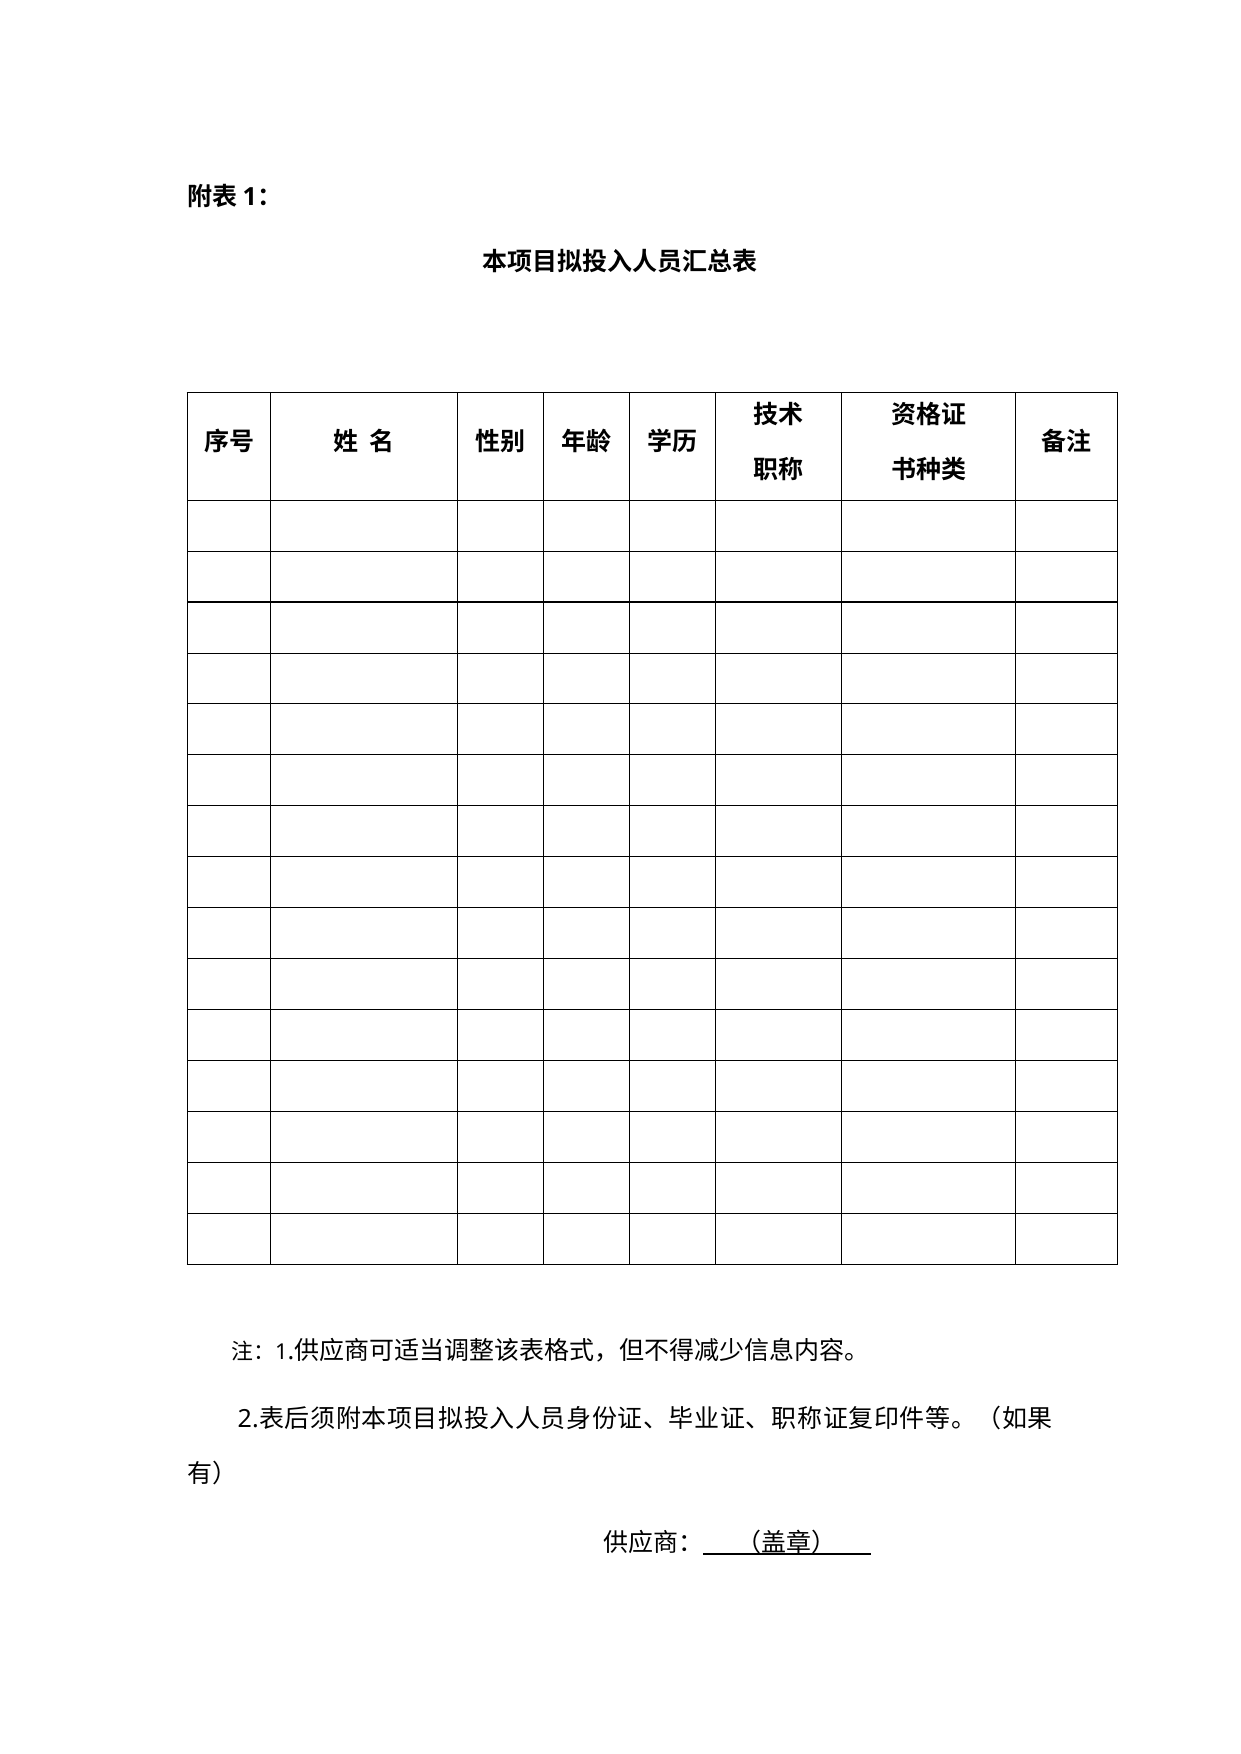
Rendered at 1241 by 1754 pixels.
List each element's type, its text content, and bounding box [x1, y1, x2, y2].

table_cell [630, 1010, 715, 1060]
table_cell [188, 1061, 270, 1111]
table_header 序号 [188, 393, 270, 499]
table_cell [544, 704, 629, 754]
table_cell [458, 908, 543, 958]
table_cell [544, 755, 629, 805]
table_cell [1016, 501, 1117, 551]
table_cell [271, 857, 457, 907]
table_cell [842, 1010, 1015, 1060]
table_cell [271, 501, 457, 551]
table_cell [716, 1214, 841, 1264]
table_cell [842, 501, 1015, 551]
table_cell [188, 603, 270, 652]
table_cell [842, 603, 1015, 652]
table_cell [188, 959, 270, 1009]
table_cell [1016, 704, 1117, 754]
table_header 技术 职称 [716, 393, 841, 499]
table_cell [630, 1061, 715, 1111]
table_cell [630, 704, 715, 754]
table_cell [458, 1010, 543, 1060]
table_header 性别 [458, 393, 543, 499]
table_cell [458, 1112, 543, 1162]
table_cell [842, 1112, 1015, 1162]
table_cell [842, 552, 1015, 601]
table_cell [271, 552, 457, 601]
table_cell [716, 603, 841, 652]
table_cell [1016, 857, 1117, 907]
table_header 年龄 [544, 393, 629, 499]
table_header 备注 [1016, 393, 1117, 499]
table_cell [458, 552, 543, 601]
table_cell [630, 1163, 715, 1213]
table_cell [630, 1214, 715, 1264]
table_cell [544, 1112, 629, 1162]
table_cell [1016, 552, 1117, 601]
table_cell [630, 857, 715, 907]
table_cell [271, 755, 457, 805]
table_cell [716, 755, 841, 805]
table_cell [544, 1214, 629, 1264]
table_cell [716, 1112, 841, 1162]
table_cell [544, 1061, 629, 1111]
table_cell [458, 1061, 543, 1111]
table_cell [271, 1112, 457, 1162]
table_cell [188, 1214, 270, 1264]
table_cell [544, 552, 629, 601]
table_cell [842, 704, 1015, 754]
table_cell [271, 1163, 457, 1213]
table_cell [716, 1163, 841, 1213]
table_cell [544, 857, 629, 907]
table_cell [1016, 908, 1117, 958]
table_cell [1016, 1061, 1117, 1111]
table_cell [544, 806, 629, 856]
table_cell [458, 1214, 543, 1264]
table_cell [188, 806, 270, 856]
table_cell [458, 1163, 543, 1213]
table_cell [188, 1010, 270, 1060]
table_cell [458, 959, 543, 1009]
table_cell [1016, 654, 1117, 703]
table_cell [716, 1010, 841, 1060]
table_cell [1016, 1163, 1117, 1213]
table_cell [716, 806, 841, 856]
table_cell [458, 501, 543, 551]
table_cell [188, 908, 270, 958]
table_cell [716, 704, 841, 754]
table_cell [544, 501, 629, 551]
table_cell [544, 959, 629, 1009]
table_cell [271, 654, 457, 703]
table_cell [188, 1163, 270, 1213]
table_cell [716, 552, 841, 601]
table_cell [1016, 959, 1117, 1009]
table_cell [716, 1061, 841, 1111]
table_cell [271, 603, 457, 652]
table_cell [271, 959, 457, 1009]
table_cell [544, 908, 629, 958]
table_cell [188, 552, 270, 601]
table_cell [1016, 1214, 1117, 1264]
table_cell [842, 1163, 1015, 1213]
table_cell [716, 654, 841, 703]
table_cell [716, 959, 841, 1009]
table_cell [544, 654, 629, 703]
table_cell [716, 857, 841, 907]
table_cell [630, 552, 715, 601]
table_cell [271, 806, 457, 856]
text 2.表后须附本项目拟投入人员身份证、毕业证、职称证复印件等。（如果有） [187, 1399, 1053, 1489]
table_cell [842, 1061, 1015, 1111]
table_cell [544, 1010, 629, 1060]
table_cell [630, 654, 715, 703]
table_cell [630, 959, 715, 1009]
text 供应商： （盖章） [603, 1508, 907, 1573]
table_cell [630, 501, 715, 551]
table_cell [716, 908, 841, 958]
table_cell [842, 654, 1015, 703]
table_cell [842, 908, 1015, 958]
table_cell [630, 1112, 715, 1162]
table_cell [188, 704, 270, 754]
table_cell [1016, 603, 1117, 652]
table_cell [1016, 806, 1117, 856]
table_cell [188, 1112, 270, 1162]
table_cell [1016, 755, 1117, 805]
text 附表1： [187, 162, 1053, 227]
table_cell [271, 704, 457, 754]
table_header 姓 名 [271, 393, 457, 499]
table_header 学历 [630, 393, 715, 499]
table_cell [544, 603, 629, 652]
table_cell [271, 908, 457, 958]
table_cell [842, 857, 1015, 907]
table_cell [188, 755, 270, 805]
table_cell [188, 501, 270, 551]
table_cell [842, 806, 1015, 856]
table_cell [458, 755, 543, 805]
table_cell [716, 501, 841, 551]
table_cell [1016, 1112, 1117, 1162]
table_cell [544, 1163, 629, 1213]
table_cell [188, 857, 270, 907]
table_cell [458, 704, 543, 754]
table_cell [271, 1061, 457, 1111]
table_header 资格证 书种类 [842, 393, 1015, 499]
table_cell [1016, 1010, 1117, 1060]
table_cell [458, 857, 543, 907]
table_cell [842, 959, 1015, 1009]
table_cell [842, 1214, 1015, 1264]
table_cell [842, 755, 1015, 805]
table_cell [630, 603, 715, 652]
table_cell [630, 806, 715, 856]
table_cell [188, 654, 270, 703]
text 本项目拟投入人员汇总表 [187, 227, 1053, 292]
table_cell [458, 806, 543, 856]
table_cell [630, 755, 715, 805]
table_cell [271, 1010, 457, 1060]
table_cell [271, 1214, 457, 1264]
table_cell [458, 654, 543, 703]
table_cell [630, 908, 715, 958]
text 注：1.供应商可适当调整该表格式，但不得减少信息内容。 [187, 1316, 1053, 1381]
table_cell [458, 603, 543, 652]
